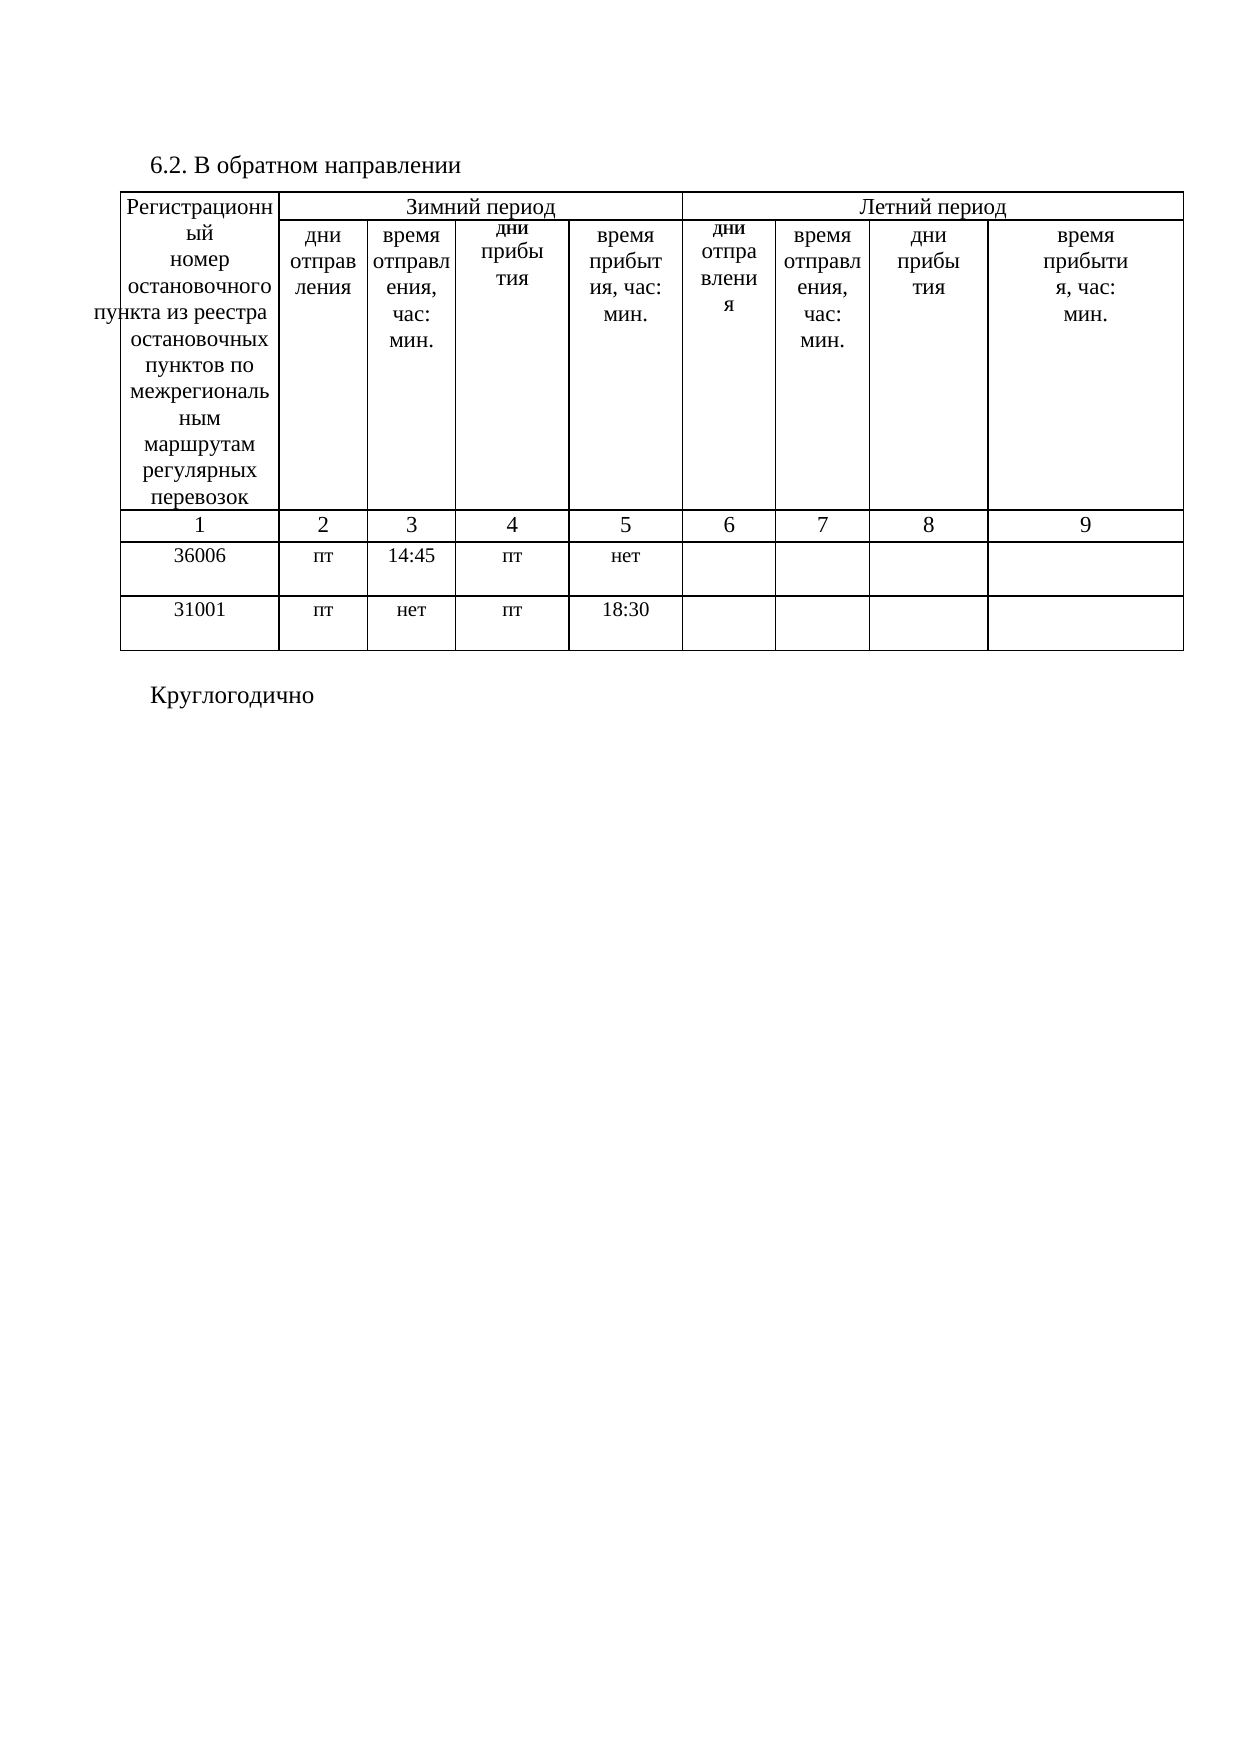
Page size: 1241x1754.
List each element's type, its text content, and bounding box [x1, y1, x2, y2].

table_cell [683, 543, 775, 595]
table_cell 6 [683, 511, 775, 541]
table_cell 1 [121, 511, 278, 541]
text Круглогодично [150, 680, 1090, 709]
table_cell 3 [368, 511, 455, 541]
table_cell пт [280, 597, 367, 650]
table_cell 18:30 [570, 597, 682, 650]
table_cell время отправл ения, час: мин. [776, 221, 869, 509]
table_cell время прибыти я, час: мин. [989, 221, 1183, 509]
table_header Зимний период [280, 193, 682, 219]
table_cell пт [280, 543, 367, 595]
table_cell [683, 597, 775, 650]
table_cell ДНИ прибы тия [456, 221, 568, 509]
table_cell пт [456, 597, 568, 650]
table_header Летний период [683, 193, 1183, 219]
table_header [121, 193, 278, 509]
table_cell пт [456, 543, 568, 595]
table_cell нет [570, 543, 682, 595]
table_cell 8 [870, 511, 987, 541]
table_cell 31001 [121, 597, 278, 650]
table_cell 4 [456, 511, 568, 541]
table_cell время отправл ения, час: мин. [368, 221, 455, 509]
table_cell 7 [776, 511, 869, 541]
table_cell [870, 543, 987, 595]
table_cell 5 [570, 511, 682, 541]
table_cell 2 [280, 511, 367, 541]
table_cell [776, 543, 869, 595]
table_cell [776, 597, 869, 650]
table_cell время прибыт ия, час: мин. [570, 221, 682, 509]
table_cell 14:45 [368, 543, 455, 595]
table_cell нет [368, 597, 455, 650]
table_cell [989, 597, 1183, 650]
table_cell дни отправ ления [280, 221, 367, 509]
table_cell ДНИ отпра влени я [683, 221, 775, 509]
table_cell [989, 543, 1183, 595]
table_cell дни прибы тия [870, 221, 987, 509]
table_cell [870, 597, 987, 650]
table_cell 36006 [121, 543, 278, 595]
text 6.2. В обратном направлении [150, 150, 1090, 179]
table_cell 9 [989, 511, 1183, 541]
